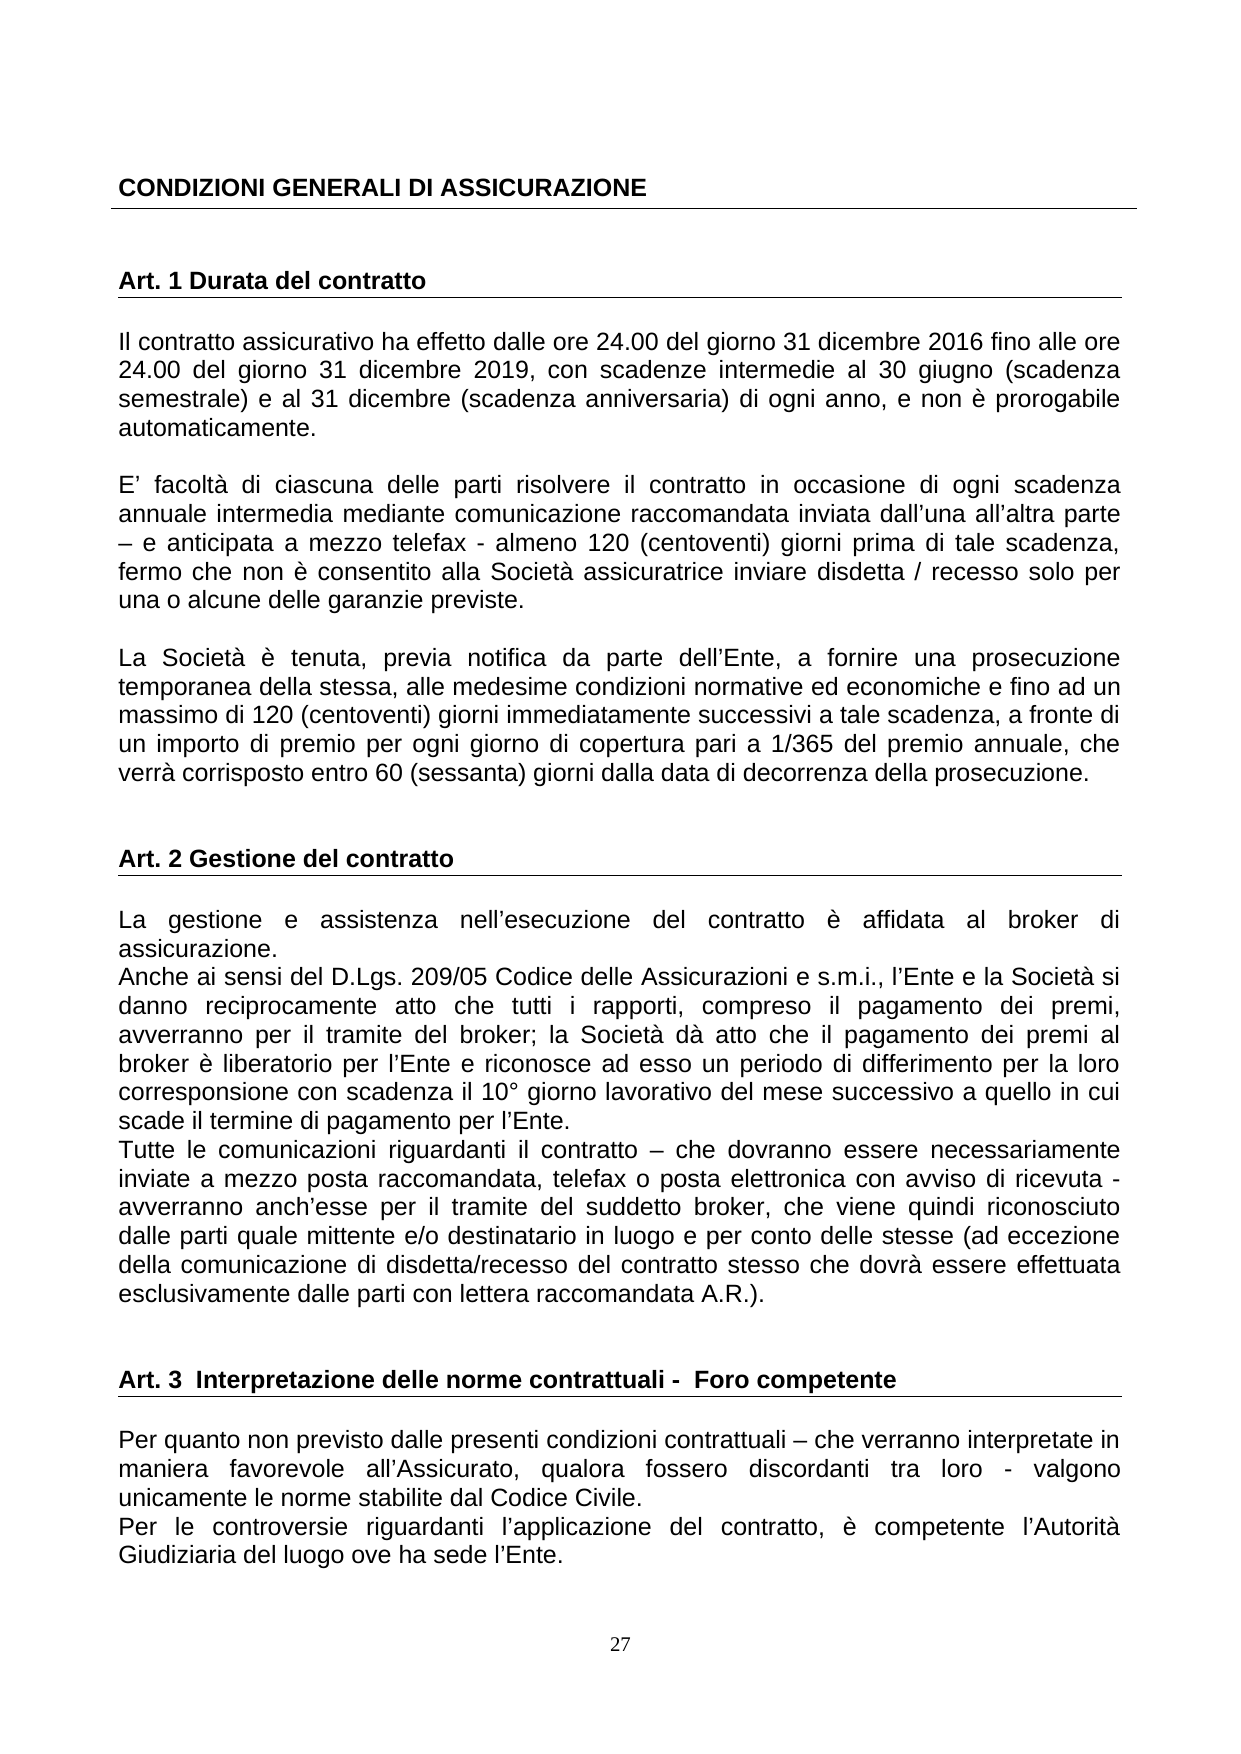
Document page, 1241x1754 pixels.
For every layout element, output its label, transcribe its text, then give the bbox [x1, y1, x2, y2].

text Tutte le comunicazioni riguardanti il contratto – che dovranno essere necessariamente inviate a mezzo posta raccomandata, telefax o posta elettronica con avviso di ricevuta - avverranno anch’esse per il tramite del suddetto broker, che viene quindi riconosciuto dalle parti quale mittente e/o destinatario in luogo e per conto delle stesse (ad eccezione della comunicazione di disdetta/recesso del contratto stesso che dovrà essere effettuata esclusivamente dalle parti con lettera raccomandata A.R.). [118, 1135, 1122, 1307]
text Il contratto assicurativo ha effetto dalle ore 24.00 del giorno 31 dicembre 2016 fino alle ore 24.00 del giorno 31 dicembre 2019, con scadenze intermedie al 30 giugno (scadenza semestrale) e al 31 dicembre (scadenza anniversaria) di ogni anno, e non è prorogabile automaticamente. [118, 327, 1122, 442]
text Per le controversie riguardanti l’applicazione del contratto, è competente l’Autorità Giudiziaria del luogo ove ha sede l’Ente. [118, 1512, 1122, 1569]
text Art. 1 Durata del contratto [118, 266, 1122, 297]
text Per quanto non previsto dalle presenti condizioni contrattuali – che verranno interpretate in maniera favorevole all’Assicurato, qualora fossero discordanti tra loro - valgono unicamente le norme stabilite dal Codice Civile. [118, 1426, 1122, 1512]
text Art. 2 Gestione del contratto [118, 844, 1122, 875]
text La gestione e assistenza nell’esecuzione del contratto è affidata al broker di assicurazione. [118, 905, 1122, 962]
text La Società è tenuta, previa notifica da parte dell’Ente, a fornire una prosecuzione temporanea della stessa, alle medesime condizioni normative ed economiche e fino ad un massimo di 120 (centoventi) giorni immediatamente successivi a tale scadenza, a fronte di un importo di premio per ogni giorno di copertura pari a 1/365 del premio annuale, che verrà corrisposto entro 60 (sessanta) giorni dalla data di decorrenza della prosecuzione. [118, 643, 1122, 787]
table_header CONDIZIONI GENERALI DI ASSICURAZIONE [111, 148, 1137, 208]
text Anche ai sensi del D.Lgs. 209/05 Codice delle Assicurazioni e s.m.i., l’Ente e la Società si danno reciprocamente atto che tutti i rapporti, compreso il pagamento dei premi, avverranno per il tramite del broker; la Società dà atto che il pagamento dei premi al broker è liberatorio per l’Ente e riconosce ad esso un periodo di differimento per la loro corresponsione con scadenza il 10° giorno lavorativo del mese successivo a quello in cui scade il termine di pagamento per l’Ente. [118, 962, 1122, 1135]
text Art. 3 Interpretazione delle norme contrattuali - Foro competente [118, 1365, 1122, 1396]
text E’ facoltà di ciascuna delle parti risolvere il contratto in occasione di ogni scadenza annuale intermedia mediante comunicazione raccomandata inviata dall’una all’altra parte – e anticipata a mezzo telefax - almeno 120 (centoventi) giorni prima di tale scadenza, fermo che non è consentito alla Società assicuratrice inviare disdetta / recesso solo per una o alcune delle garanzie previste. [118, 471, 1122, 614]
